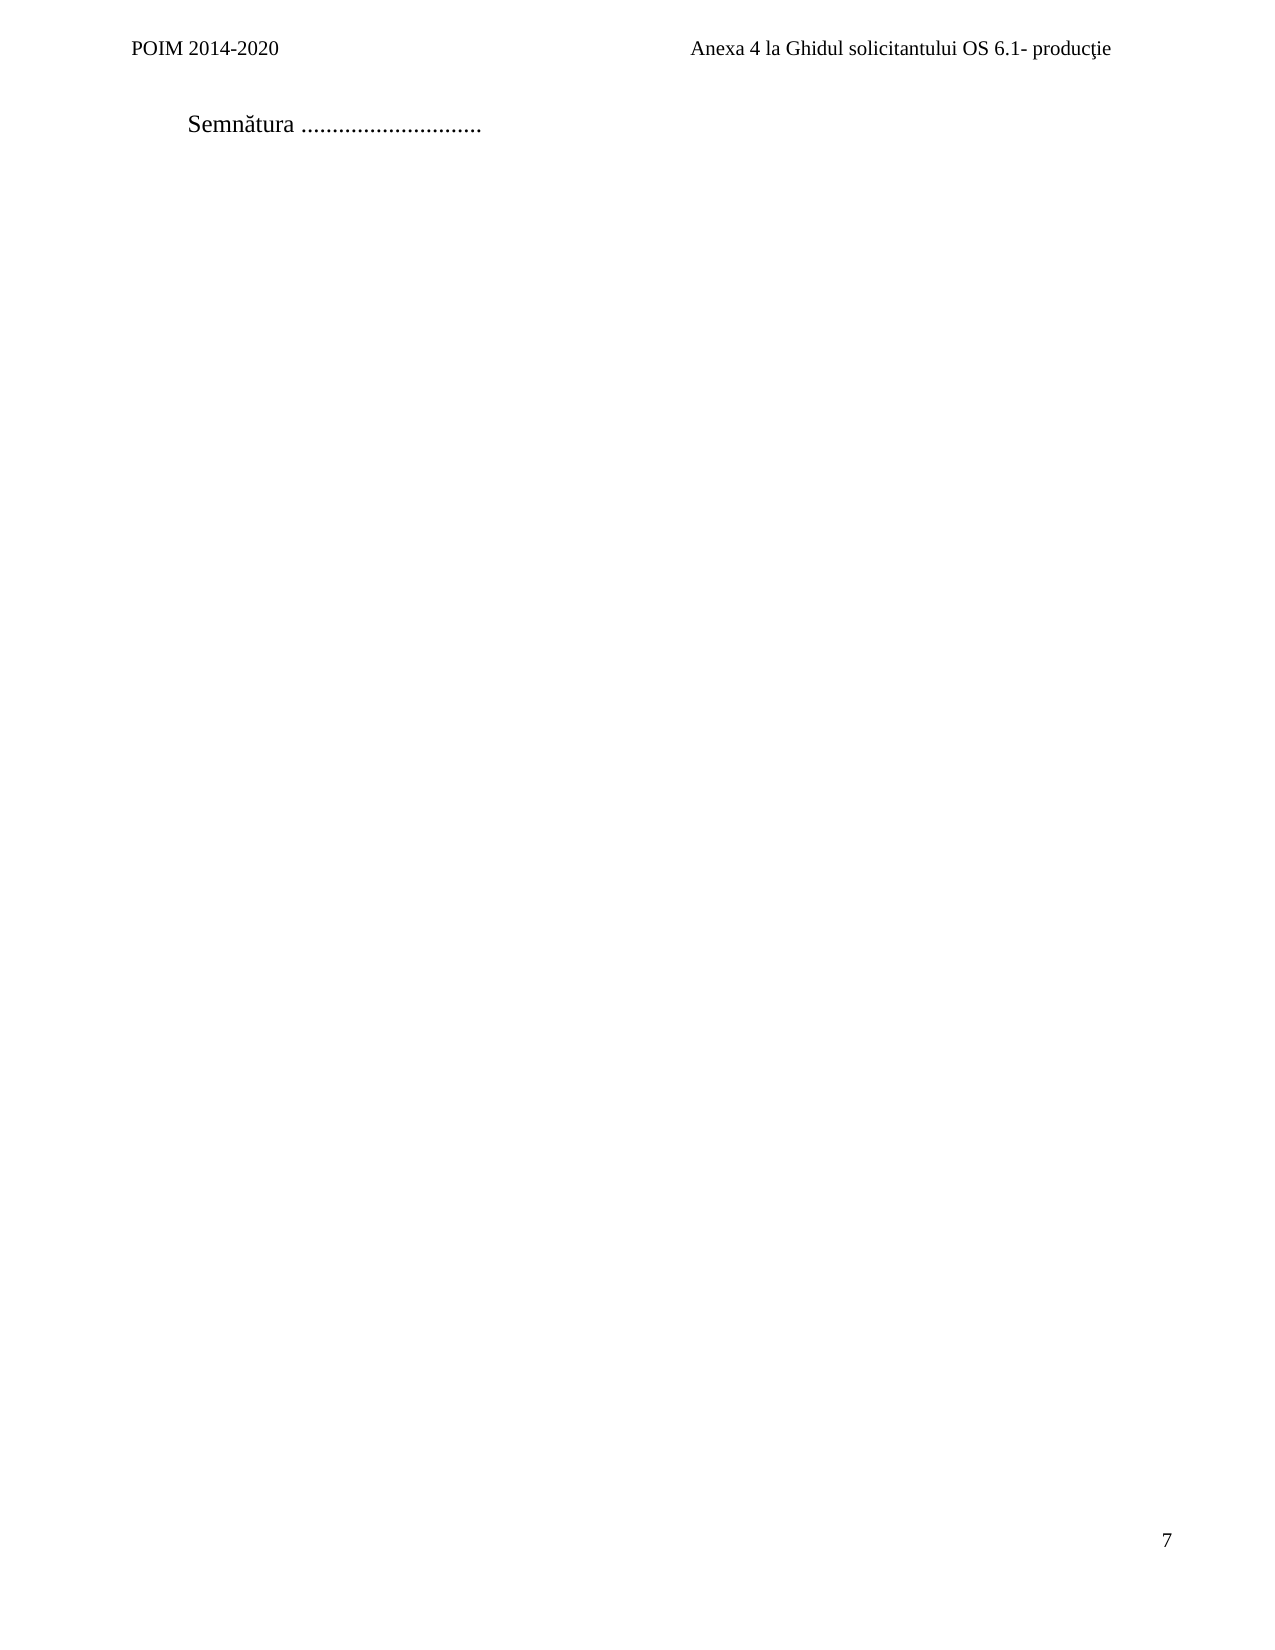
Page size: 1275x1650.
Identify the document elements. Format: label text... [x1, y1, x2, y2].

text Semnătura ............................. [131, 109, 1172, 138]
